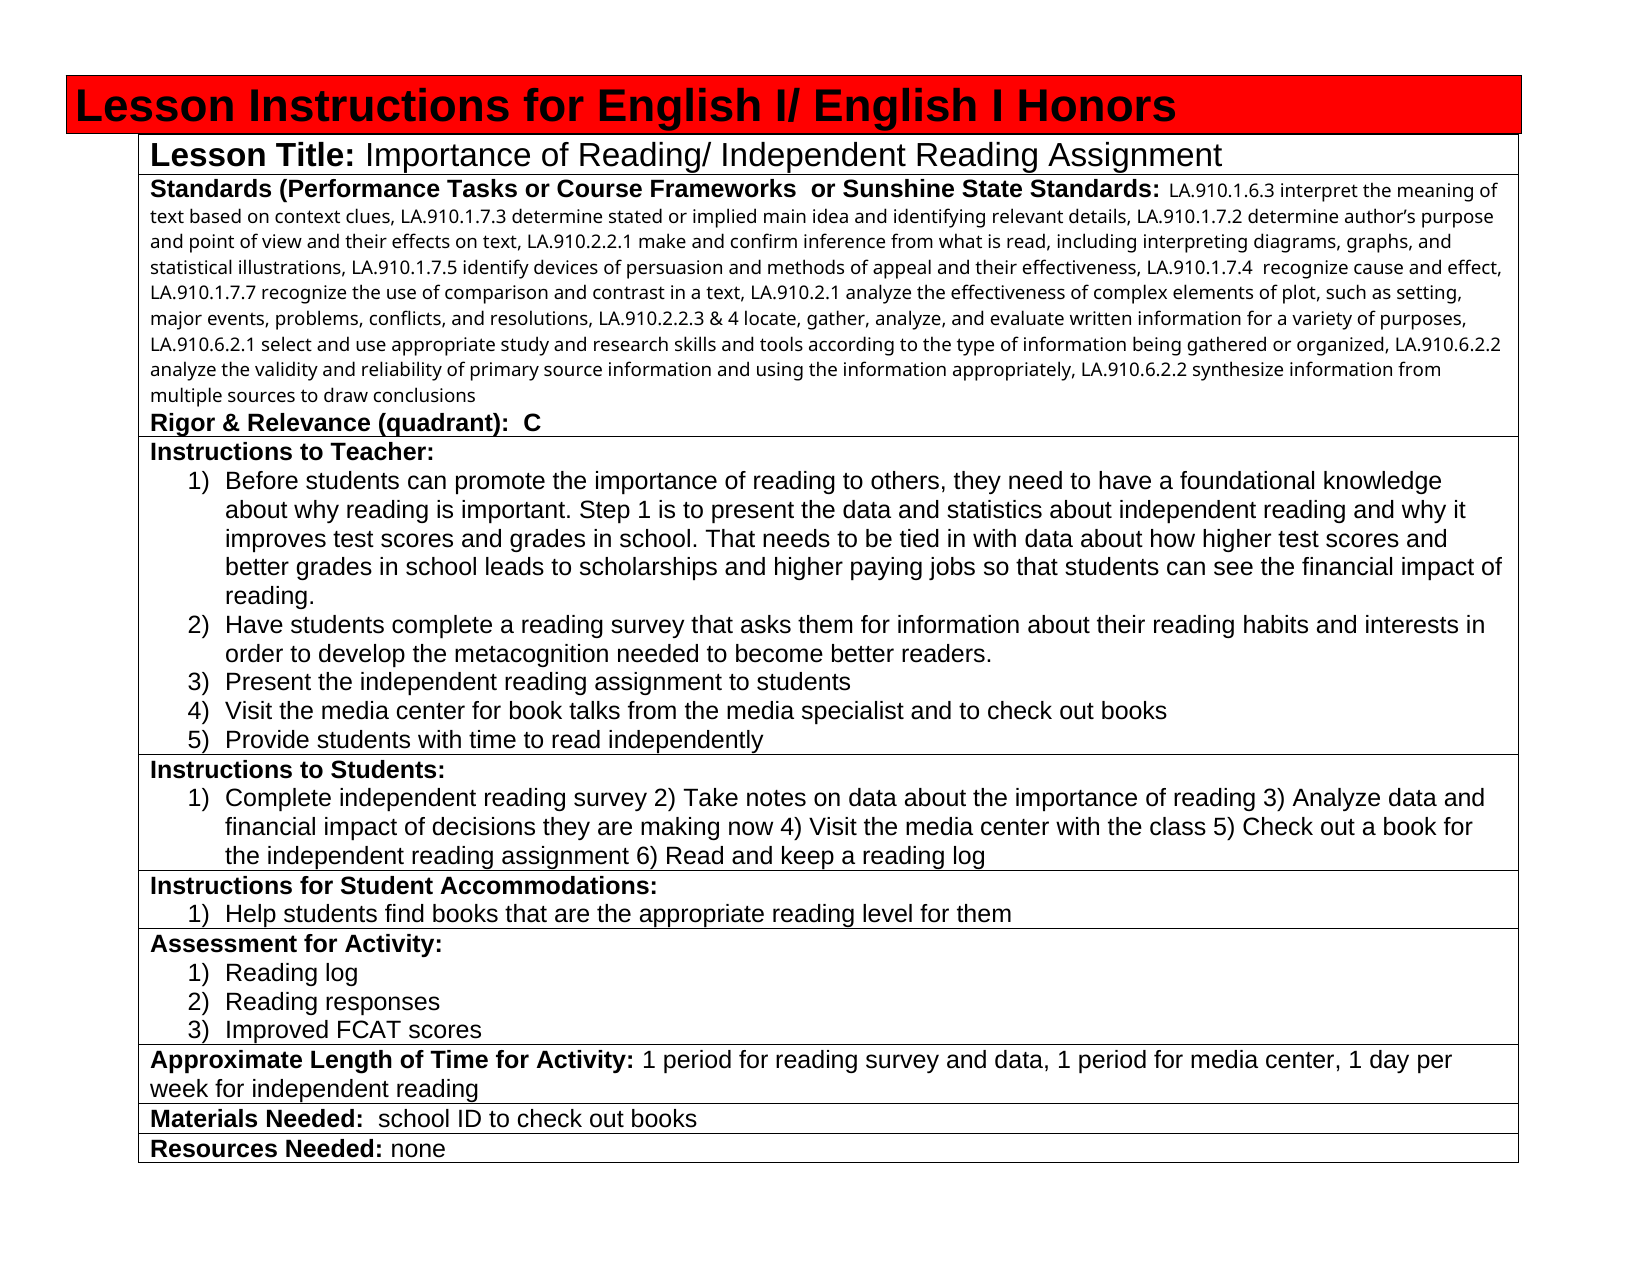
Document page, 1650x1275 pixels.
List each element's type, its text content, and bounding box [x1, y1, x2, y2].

table_cell Instructions to Teacher: Before students can promote the importance of reading to others, they need to have a foundational knowledge about why reading is important. Step 1 is to present the data and statistics about independent reading and why it improves test scores and grades in school. That needs to be tied in with data about how higher test scores and better grades in school leads to scholarships and higher paying jobs so that students can see the financial impact of reading. Have students complete a reading survey that asks them for information about their reading habits and interests in order to develop the metacognition needed to become better readers. Present the independent reading assignment to students Visit the media center for book talks from the media specialist and to check out books Provide students with time to read independently [139, 437, 1518, 753]
text Lesson Instructions for English I/ English I Honors [67, 76, 1521, 133]
table_cell Instructions for Student Accommodations: Help students find books that are the appropriate reading level for them [139, 871, 1518, 928]
table_cell Approximate Length of Time for Activity: 1 period for reading survey and data, 1 period for media center, 1 day per week for independent reading [139, 1045, 1518, 1103]
table_cell Materials Needed: school ID to check out books [139, 1104, 1518, 1132]
table_cell Resources Needed: none [139, 1134, 1518, 1162]
table_cell Standards (Performance Tasks or Course Frameworks or Sunshine State Standards: LA.910.1.6.3 interpret the meaning of text based on context clues, LA.910.1.7.3 determine stated or implied main idea and identifying relevant details, LA.910.1.7.2 determine author’s purpose and point of view and their effects on text, LA.910.2.2.1 make and confirm inference from what is read, including interpreting diagrams, graphs, and statistical illustrations, LA.910.1.7.5 identify devices of persuasion and methods of appeal and their effectiveness, LA.910.1.7.4 recognize cause and effect, LA.910.1.7.7 recognize the use of comparison and contrast in a text, LA.910.2.1 analyze the effectiveness of complex elements of plot, such as setting, major events, problems, conflicts, and resolutions, LA.910.2.2.3 & 4 locate, gather, analyze, and evaluate written information for a variety of purposes, LA.910.6.2.1 select and use appropriate study and research skills and tools according to the type of information being gathered or organized, LA.910.6.2.2 analyze the validity and reliability of primary source information and using the information appropriately, LA.910.6.2.2 synthesize information from multiple sources to draw conclusions Rigor & Relevance (quadrant): C [139, 175, 1518, 436]
table_header Lesson Title: Importance of Reading/ Independent Reading Assignment [139, 135, 1518, 173]
table_cell Instructions to Students: Complete independent reading survey 2) Take notes on data about the importance of reading 3) Analyze data and financial impact of decisions they are making now 4) Visit the media center with the class 5) Check out a book for the independent reading assignment 6) Read and keep a reading log [139, 755, 1518, 869]
table_cell Assessment for Activity: Reading log Reading responses Improved FCAT scores [139, 929, 1518, 1044]
